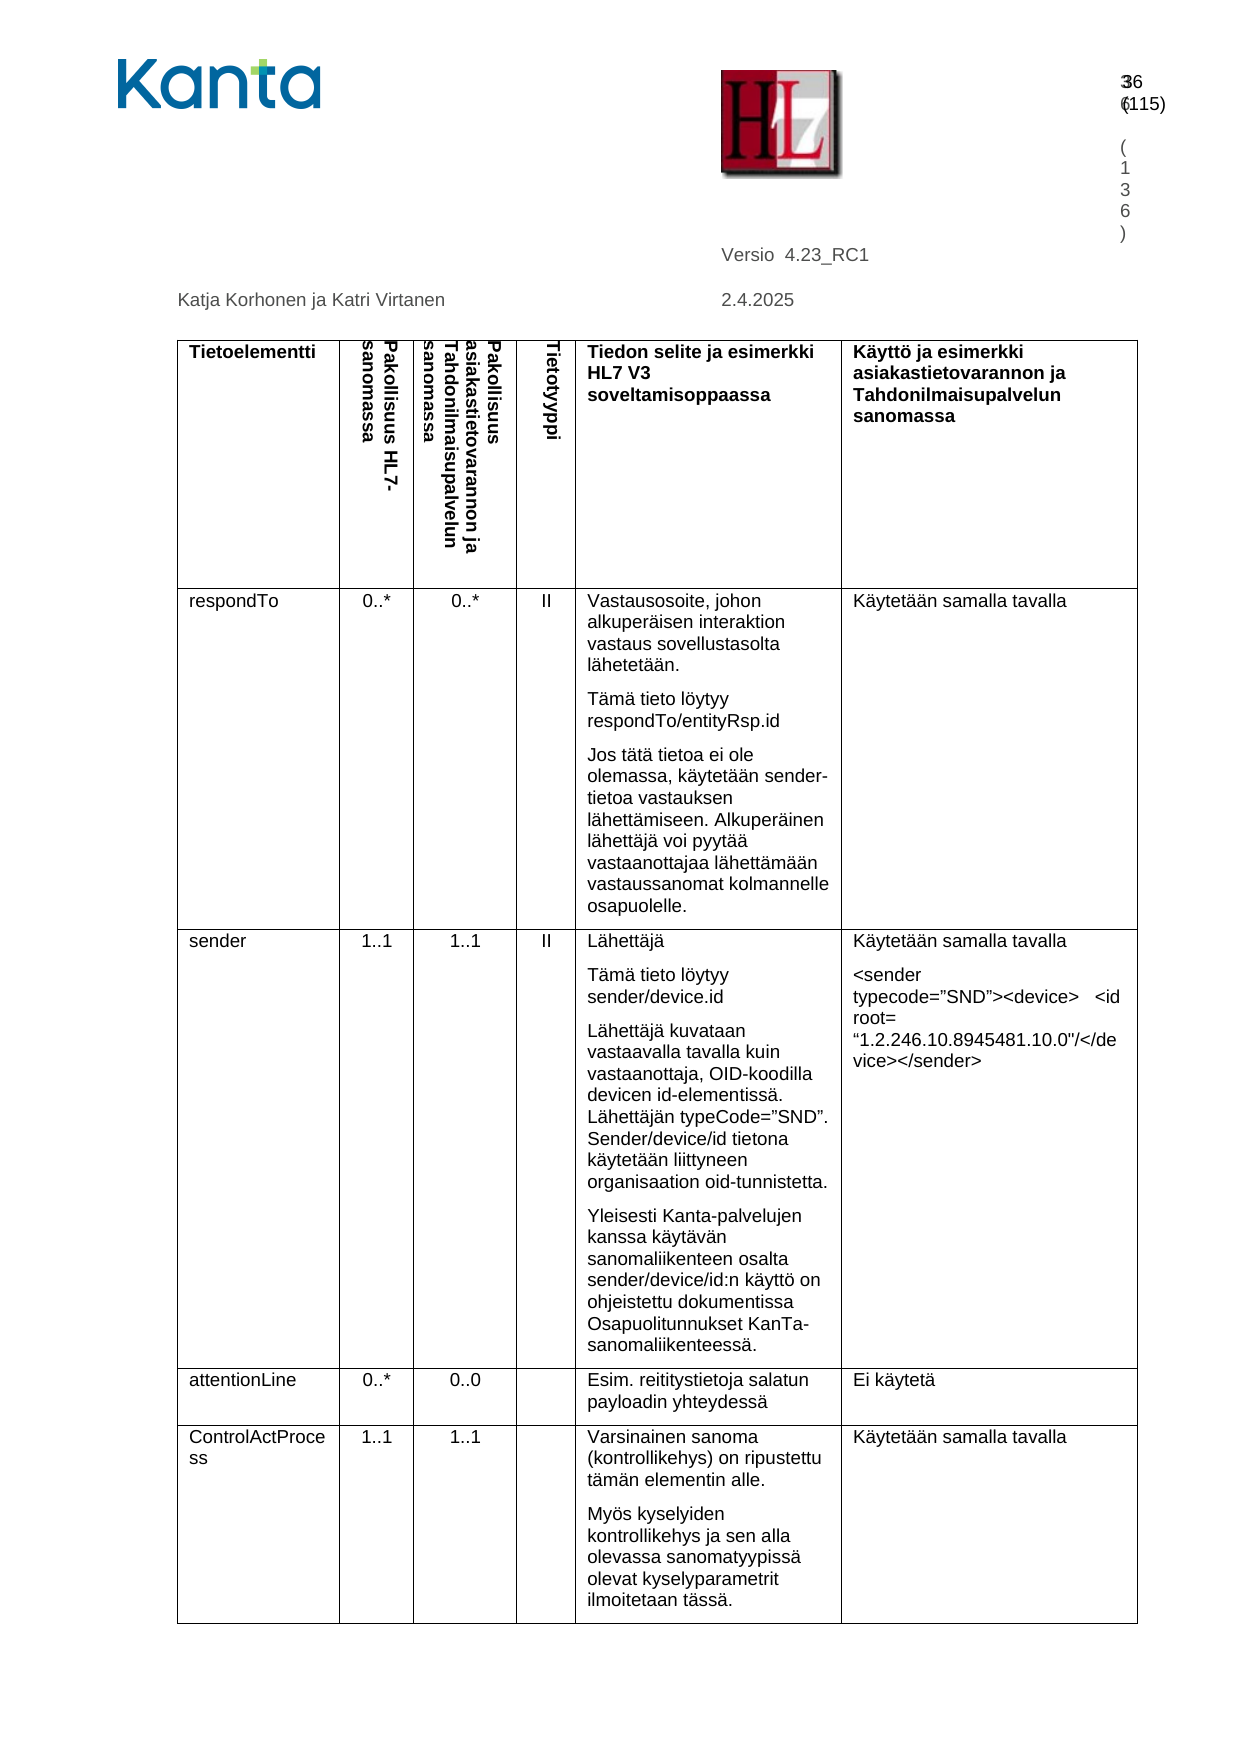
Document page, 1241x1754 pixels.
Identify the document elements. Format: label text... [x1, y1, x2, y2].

table_cell 0..0 [414, 1369, 516, 1424]
table_header Tietotyyppi [517, 341, 575, 588]
table_cell Käytetään samalla tavalla [842, 1426, 1137, 1623]
table_cell Esim. reititystietoja salatun payloadin yhteydessä [576, 1369, 841, 1424]
table_cell [517, 1369, 575, 1424]
table_cell 1..1 [414, 1426, 516, 1623]
table_cell sender [178, 930, 339, 1368]
table_cell II [517, 930, 575, 1368]
table_cell Varsinainen sanoma (kontrollikehys) on ripustettu tämän elementin alle. Myös kyselyiden kontrollikehys ja sen alla olevassa sanomatyypissä olevat kyselyparametrit ilmoitetaan tässä. [576, 1426, 841, 1623]
table_header Käyttö ja esimerkki asiakastietovarannon ja Tahdonilmaisupalvelun sanomassa [842, 341, 1137, 588]
table_cell Käytetään samalla tavalla [842, 589, 1137, 929]
table_cell [517, 1426, 575, 1623]
table_cell 1..1 [340, 930, 413, 1368]
table_header Tietoelementti [178, 341, 339, 588]
table_cell Vastausosoite, johon alkuperäisen interaktion vastaus sovellustasolta lähetetään. Tämä tieto löytyy respondTo/entityRsp.id Jos tätä tietoa ei ole olemassa, käytetään sender-tietoa vastauksen lähettämiseen. Alkuperäinen lähettäjä voi pyytää vastaanottajaa lähettämään vastaussanomat kolmannelle osapuolelle. [576, 589, 841, 929]
picture [721, 70, 844, 179]
table_header Pakollisuus asiakastietovarannon ja Tahdonilmaisupalvelun sanomassa [414, 341, 516, 588]
table_cell 1..1 [414, 930, 516, 1368]
table_cell 1..1 [340, 1426, 413, 1623]
table_cell II [517, 589, 575, 929]
table_cell Käytetään samalla tavalla <sender typecode=”SND”><device> <id root= “1.2.246.10.8945481.10.0"/</device></sender> [842, 930, 1137, 1368]
table_cell 0..* [414, 589, 516, 929]
table_cell 0..* [340, 1369, 413, 1424]
table_header Pakollisuus HL7-sanomassa [340, 341, 413, 588]
table_cell Lähettäjä Tämä tieto löytyy sender/device.id Lähettäjä kuvataan vastaavalla tavalla kuin vastaanottaja, OID-koodilla devicen id-elementissä. Lähettäjän typeCode=”SND”. Sender/device/id tietona käytetään liittyneen organisaation oid-tunnistetta. Yleisesti Kanta-palvelujen kanssa käytävän sanomaliikenteen osalta sender/device/id:n käyttö on ohjeistettu dokumentissa Osapuolitunnukset KanTa-sanomaliikenteessä. [576, 930, 841, 1368]
picture [118, 59, 321, 109]
table_cell attentionLine [178, 1369, 339, 1424]
table_cell Ei käytetä [842, 1369, 1137, 1424]
table_cell ControlActProcess [178, 1426, 339, 1623]
table_header Tiedon selite ja esimerkki HL7 V3 soveltamisoppaassa [576, 341, 841, 588]
table_cell respondTo [178, 589, 339, 929]
table_cell 0..* [340, 589, 413, 929]
